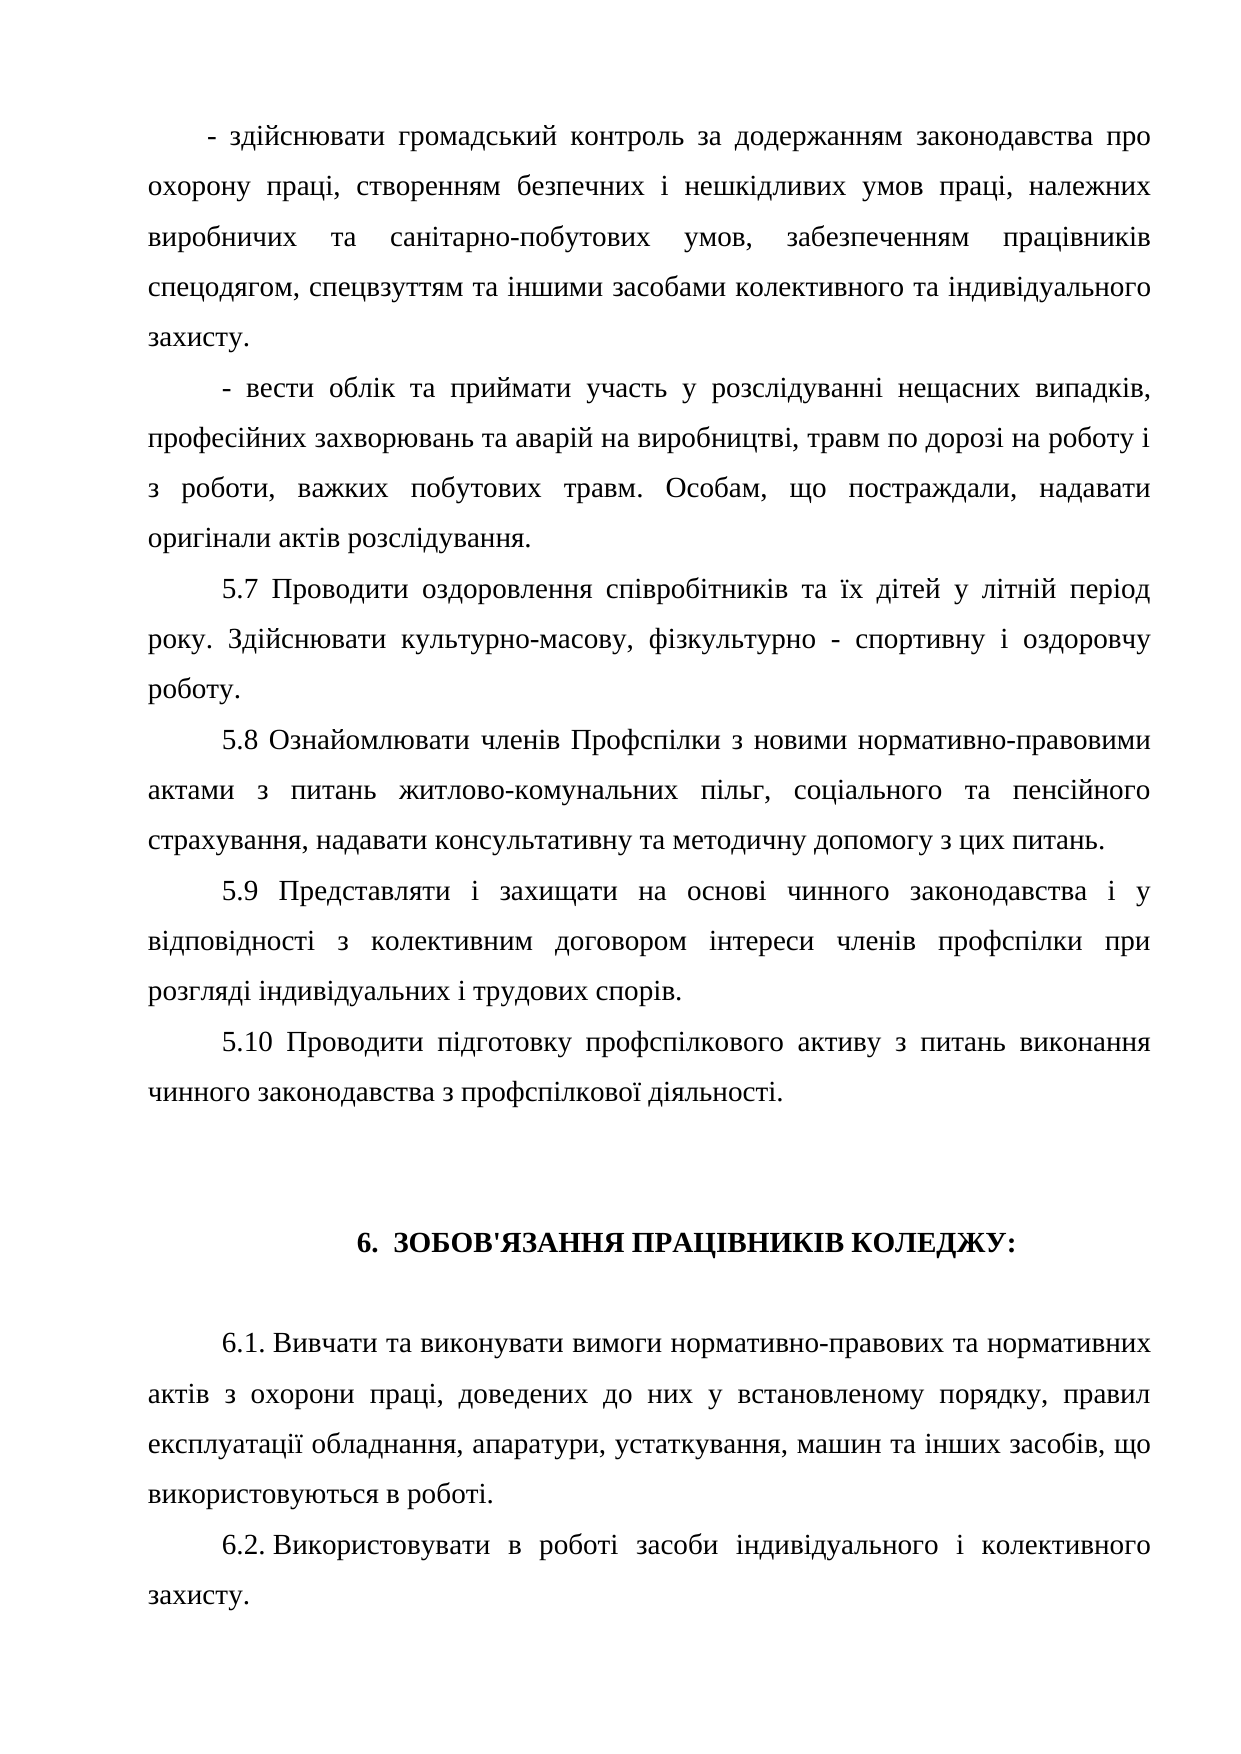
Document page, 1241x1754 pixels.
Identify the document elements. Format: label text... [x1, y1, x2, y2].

text 6.2. Використовувати в роботі засоби індивідуального і колективного захисту. [148, 1527, 1152, 1611]
text 5.10 Проводити підготовку профспілкового активу з питань виконання чинного законодавства з профспілкової діяльності. [148, 1024, 1152, 1108]
text - здійснювати громадський контроль за додержанням законодавства про охорону праці, створенням безпечних і нешкідливих умов праці, належних виробничих та санітарно-побутових умов, забезпеченням працівників спецодягом, спецвзуттям та іншими засобами колективного та індивідуального захисту. [148, 118, 1152, 353]
text 5.7 Проводити оздоровлення співробітників та їх дітей у літній період року. Здійснювати культурно-масову, фізкультурно - спортивну і оздоровчу роботу. [148, 571, 1152, 705]
text 6. ЗОБОВ'ЯЗАННЯ ПРАЦІВНИКІВ КОЛЕДЖУ: [148, 1225, 1152, 1258]
text 6.1. Вивчати та виконувати вимоги нормативно-правових та нормативних актів з охорони праці, доведених до них у встановленому порядку, правил експлуатації обладнання, апаратури, устаткування, машин та інших засобів, що використовуються в роботі. [148, 1326, 1152, 1510]
text - вести облік та приймати участь у розслідуванні нещасних випадків, професійних захворювань та аварій на виробництві, травм по дорозі на роботу і з роботи, важких побутових травм. Особам, що постраждали, надавати оригінали актів розслідування. [148, 370, 1152, 554]
text 5.9 Представляти і захищати на основі чинного законодавства і у відповідності з колективним договором інтереси членів профспілки при розгляді індивідуальних і трудових спорів. [148, 873, 1152, 1007]
text 5.8 Ознайомлювати членів Профспілки з новими нормативно-правовими актами з питань житлово-комунальних пільг, соціального та пенсійного страхування, надавати консультативну та методичну допомогу з цих питань. [148, 722, 1152, 856]
